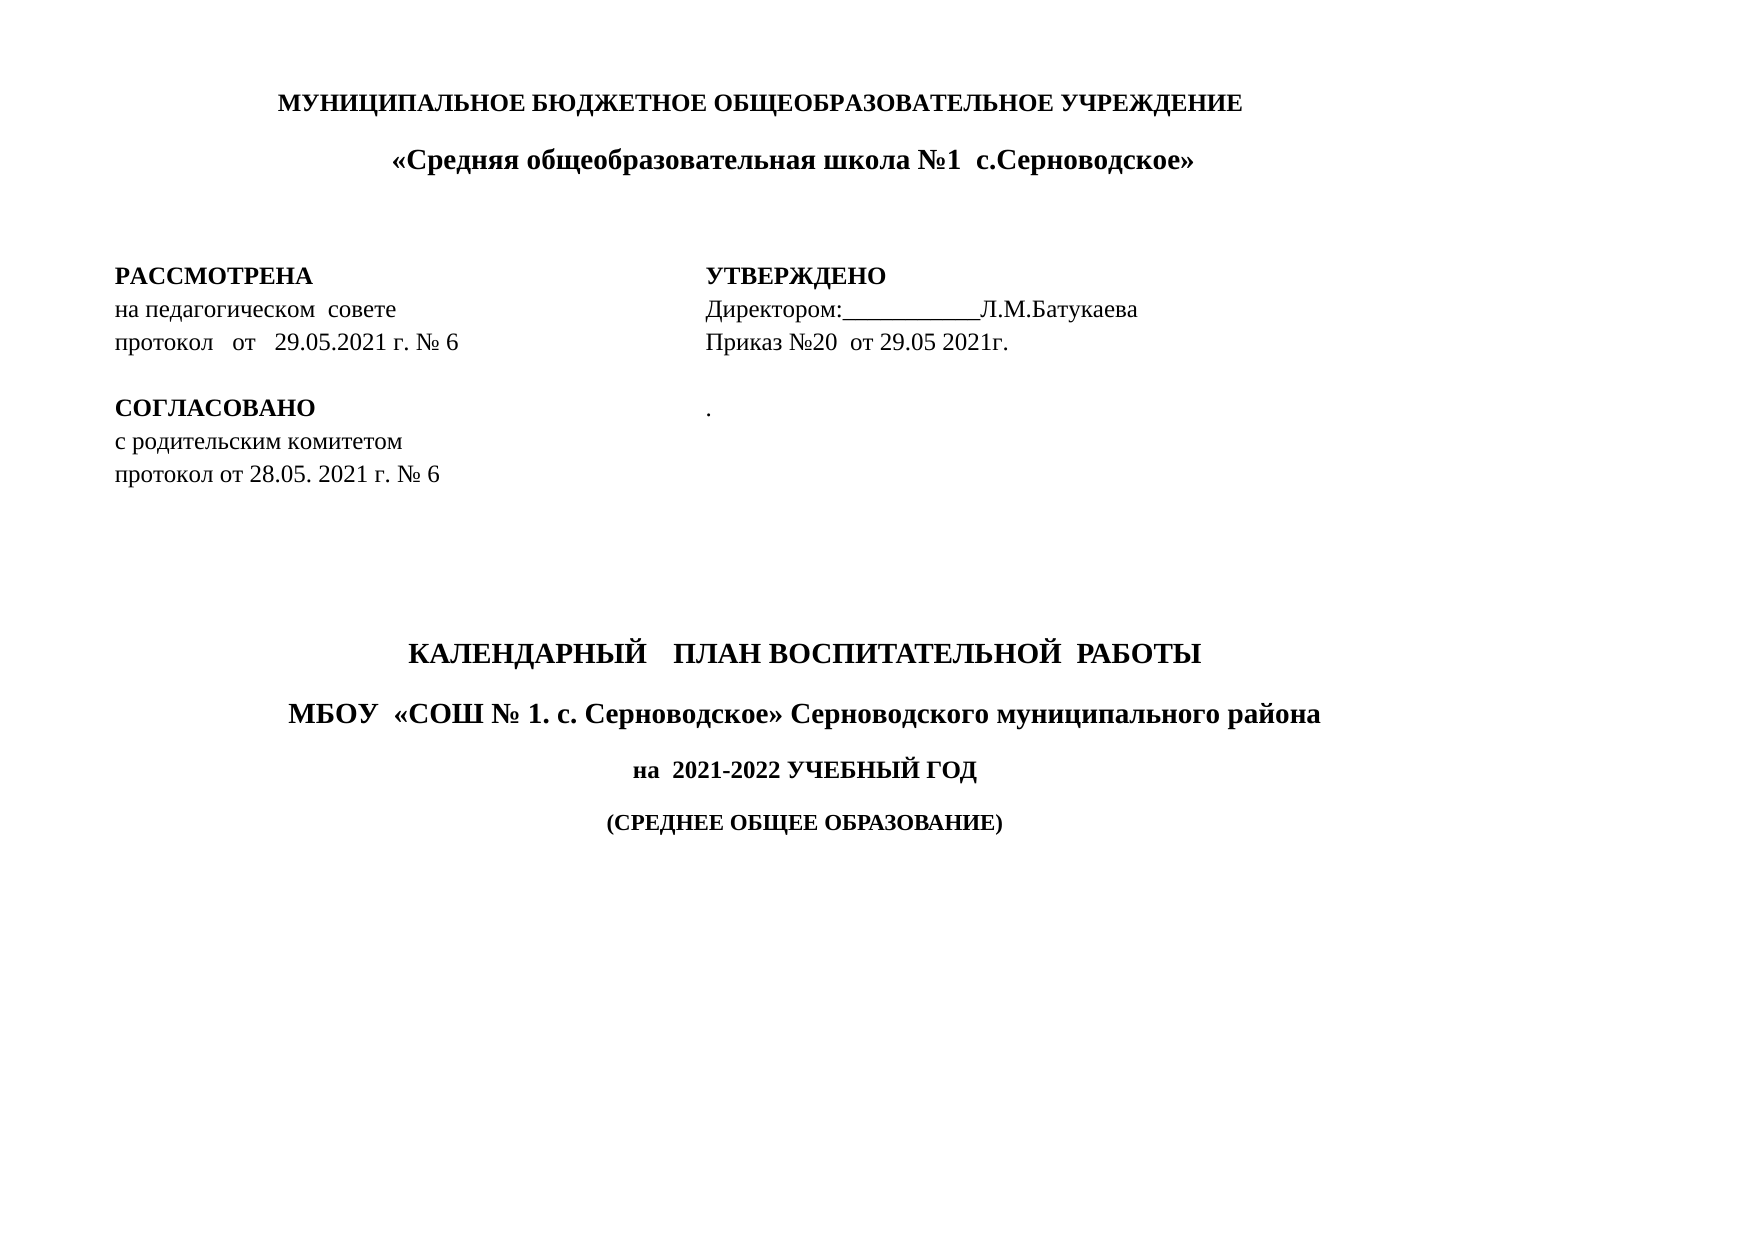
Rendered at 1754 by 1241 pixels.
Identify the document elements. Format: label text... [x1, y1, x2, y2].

text (среднеЕ ОБЩЕЕ ОБРАЗОВАНИЕ) [177, 809, 1432, 835]
text МУНИЦИПАЛЬНОЕ БЮДЖЕТНОЕ ОБЩЕОБРАЗОВАТЕЛЬНОЕ УЧРЕЖДЕНИЕ [88, 88, 1432, 117]
text на 2021-2022 УЧЕБНЫЙ ГОД [177, 755, 1432, 784]
text МБОУ «СОШ № 1. с. Серноводское» Серноводского муниципального района [177, 696, 1432, 729]
text КАЛЕНДАРНЫЙ ПЛАН ВОСПИТАТЕЛЬНОЙ РАБОТЫ [177, 636, 1432, 670]
table_header РАССМОТРЕНА на педагогическом совете протокол от 29.05.2021 г. № 6 СОГЛАСОВАНО с родительским комитетом протокол от 28.05. 2021 г. № 6 [103, 261, 694, 492]
table_header УТВЕРЖДЕНО Директором:___________Л.М.Батукаева Приказ №20 от 29.05 2021г. . [694, 261, 1226, 492]
text «Средняя общеобразовательная школа №1 с.Серноводское» [88, 142, 1432, 176]
